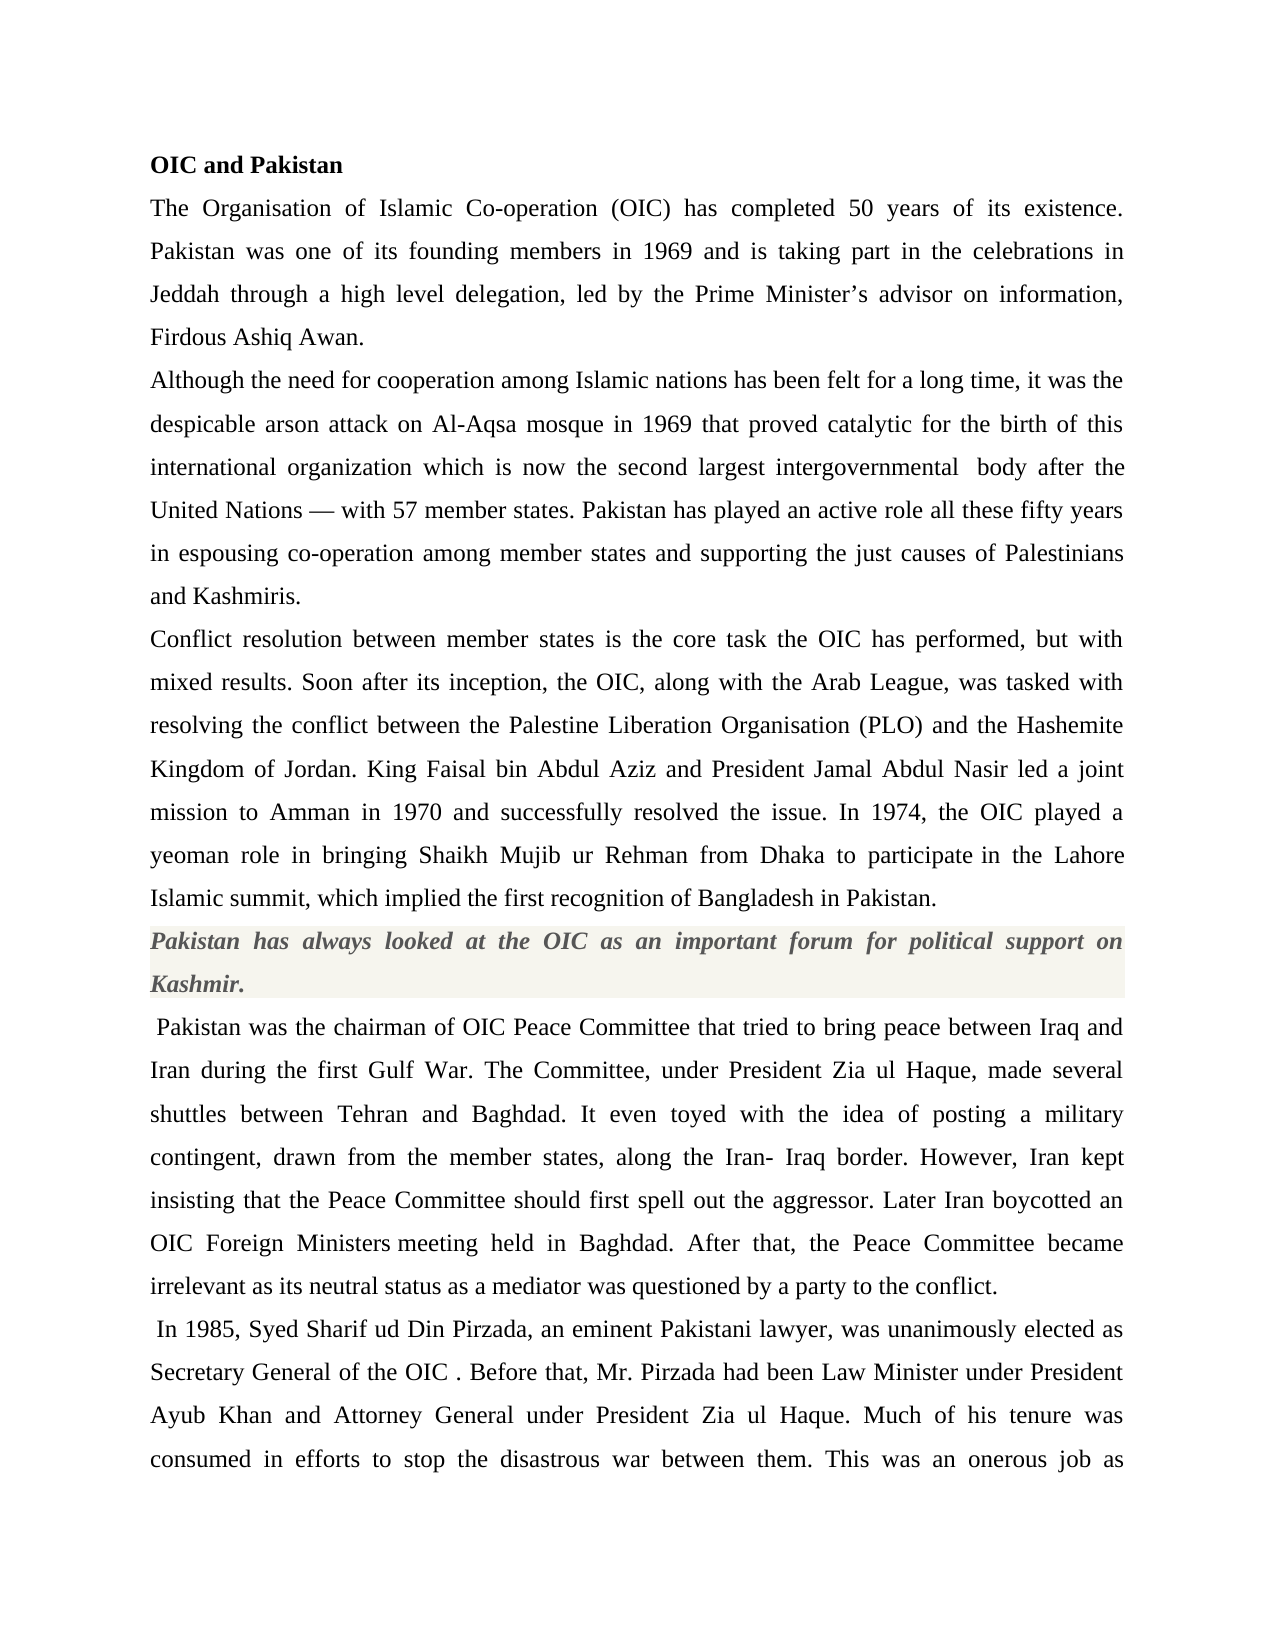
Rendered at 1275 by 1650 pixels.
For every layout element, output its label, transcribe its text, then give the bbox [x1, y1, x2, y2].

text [150, 1314, 1125, 1472]
text Although the need for cooperation among Islamic nations has been felt for a long time, it was the despicable arson attack on Al-Aqsa mosque in 1969 that proved catalytic for the birth of this international organization which is now the second largest intergovernmental body after the United Nations — with 57 member states. Pakistan has played an active role all these fifty years in espousing co-operation among member states and supporting the just causes of Palestinians and Kashmiris. [150, 366, 1125, 610]
text OIC and Pakistan [150, 150, 1125, 179]
text Pakistan was the chairman of OIC Peace Committee that tried to bring peace between Iraq and Iran during the first Gulf War. The Committee, under President Zia ul Haque, made several shuttles between Tehran and Baghdad. It even toyed with the idea of posting a military contingent, drawn from the member states, along the Iran- Iraq border. However, Iran kept insisting that the Peace Committee should first spell out the aggressor. Later Iran boycotted an OIC Foreign Ministers meeting held in Baghdad. After that, the Peace Committee became irrelevant as its neutral status as a mediator was questioned by a party to the conflict. [150, 1012, 1125, 1300]
text Conflict resolution between member states is the core task the OIC has performed, but with mixed results. Soon after its inception, the OIC, along with the Arab League, was tasked with resolving the conflict between the Palestine Liberation Organisation (PLO) and the Hashemite Kingdom of Jordan. King Faisal bin Abdul Aziz and President Jamal Abdul Nasir led a joint mission to Amman in 1970 and successfully resolved the issue. In 1974, the OIC played a yeoman role in bringing Shaikh Mujib ur Rehman from Dhaka to participate in the Lahore Islamic summit, which implied the first recognition of Bangladesh in Pakistan. [150, 624, 1125, 912]
text Pakistan has always looked at the OIC as an important forum for political support on Kashmir. [150, 926, 1125, 998]
text The Organisation of Islamic Co-operation (OIC) has completed 50 years of its existence. Pakistan was one of its founding members in 1969 and is taking part in the celebrations in Jeddah through a high level delegation, led by the Prime Minister’s advisor on information, Firdous Ashiq Awan. [150, 193, 1125, 351]
